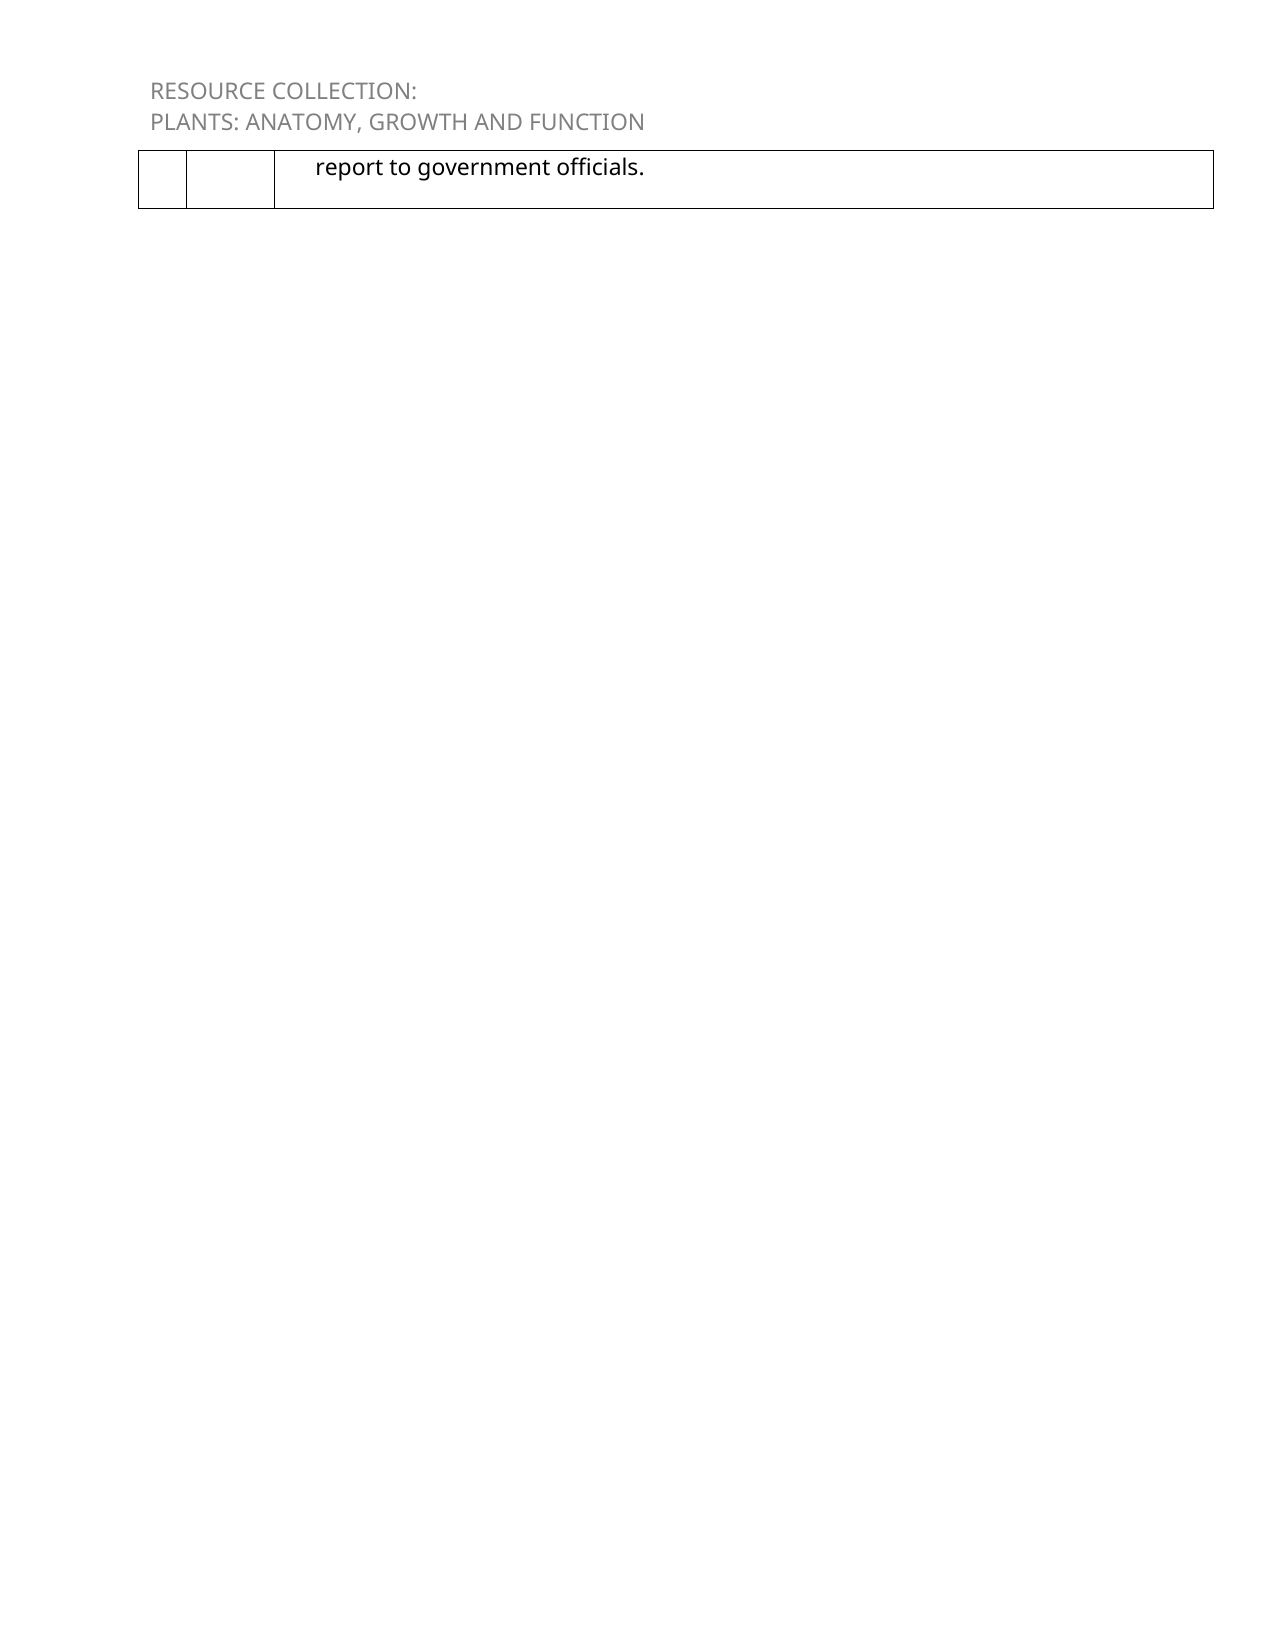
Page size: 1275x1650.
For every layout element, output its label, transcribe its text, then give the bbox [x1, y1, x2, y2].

table_cell 5 [139, 151, 186, 207]
